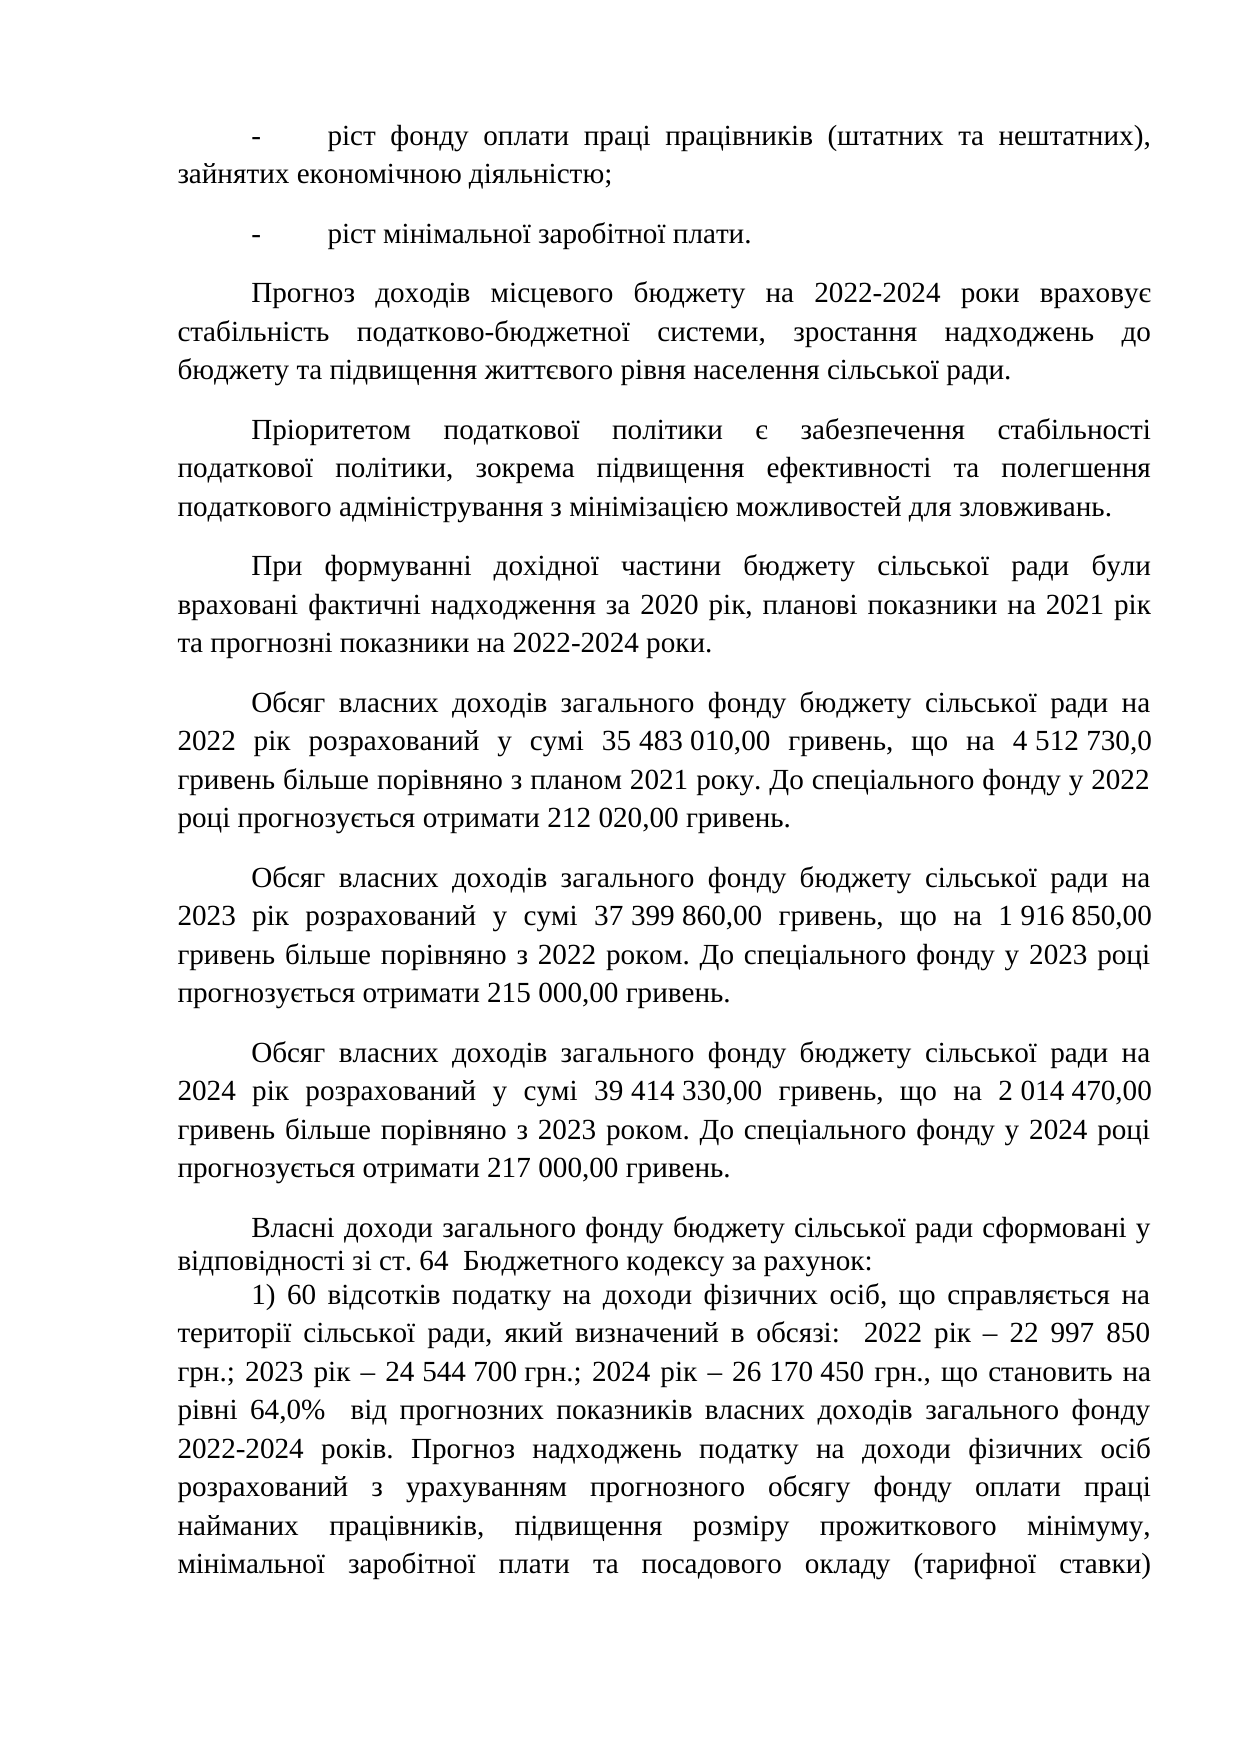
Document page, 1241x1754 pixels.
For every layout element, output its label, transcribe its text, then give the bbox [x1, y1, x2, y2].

text Прогноз доходів місцевого бюджету на 2022-2024 роки враховує стабільність податково-бюджетної системи, зростання надходжень до бюджету та підвищення життєвого рівня населення сільської ради. [177, 275, 1152, 386]
text Пріоритетом податкової політики є забезпечення стабільності податкової політики, зокрема підвищення ефективності та полегшення податкового адміністрування з мінімізацією можливостей для зловживань. [177, 412, 1152, 522]
text При формуванні дохідної частини бюджету сільської ради були враховані фактичні надходження за 2020 рік, планові показники на 2021 рік та прогнозні показники на 2022-2024 роки. [177, 548, 1152, 659]
text - ріст фонду оплати праці працівників (штатних та нештатних), зайнятих економічною діяльністю; [177, 118, 1152, 190]
list Власні доходи загального фонду бюджету сільської ради сформовані у відповідності зі ст. 64 Бюджетного кодексу за рахунок: [177, 1210, 1152, 1277]
text Обсяг власних доходів загального фонду бюджету сільської ради на 2022 рік розрахований у сумі 35 483 010,00 гривень, що на 4 512 730,0 гривень більше порівняно з планом 2021 року. До спеціального фонду у 2022 році прогнозується отримати 212 020,00 гривень. [177, 685, 1152, 834]
text - ріст мінімальної заробітної плати. [177, 216, 1152, 249]
text Обсяг власних доходів загального фонду бюджету сільської ради на 2023 рік розрахований у сумі 37 399 860,00 гривень, що на 1 916 850,00 гривень більше порівняно з 2022 роком. До спеціального фонду у 2023 році прогнозується отримати 215 000,00 гривень. [177, 860, 1152, 1009]
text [177, 1277, 1152, 1580]
text Обсяг власних доходів загального фонду бюджету сільської ради на 2024 рік розрахований у сумі 39 414 330,00 гривень, що на 2 014 470,00 гривень більше порівняно з 2023 роком. До спеціального фонду у 2024 році прогнозується отримати 217 000,00 гривень. [177, 1035, 1152, 1184]
